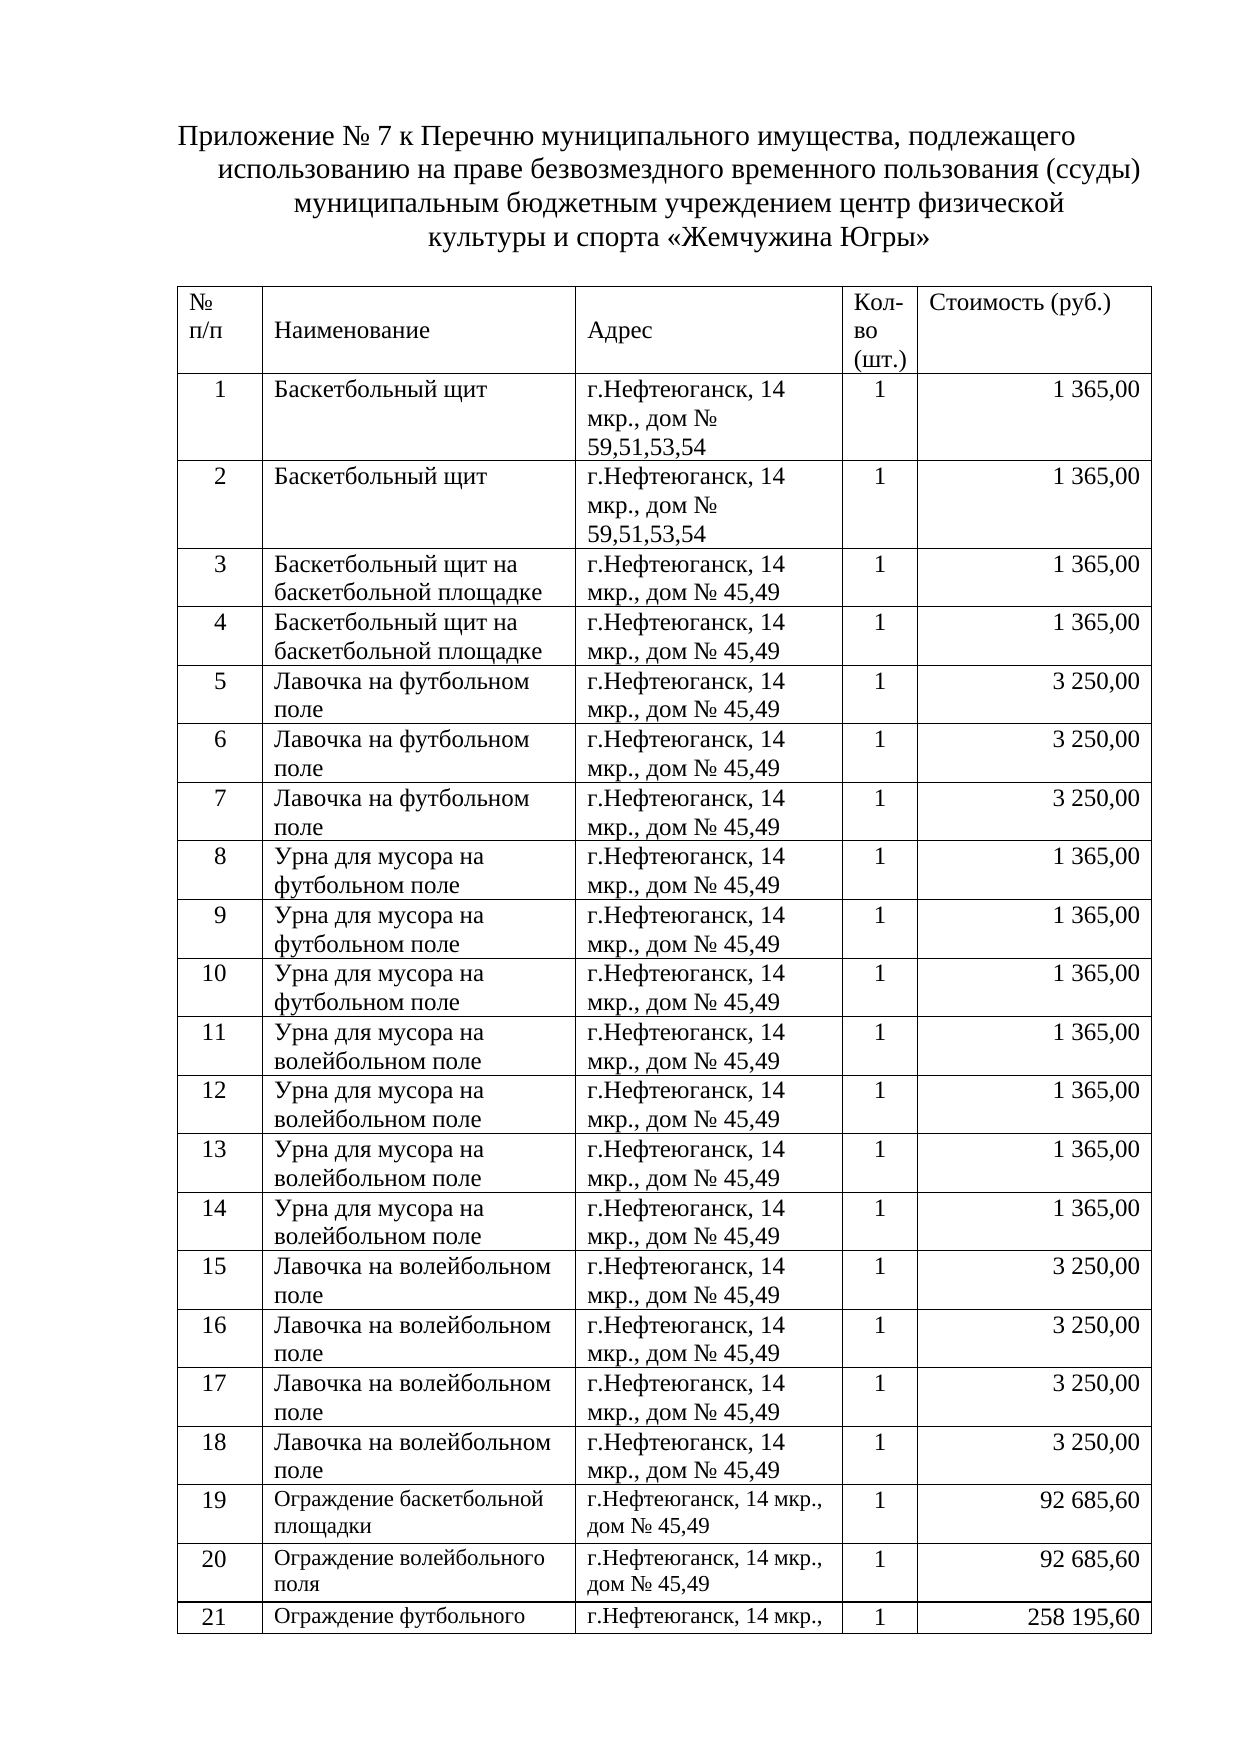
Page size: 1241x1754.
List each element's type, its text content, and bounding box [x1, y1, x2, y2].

table_cell г.Нефтеюганск, 14 мкр., дом № 45,49 [576, 1193, 842, 1250]
table_cell Урна для мусора на волейбольном поле [263, 1076, 575, 1133]
table_cell 1 [843, 1427, 917, 1484]
table_cell г.Нефтеюганск, 14 мкр., дом № 45,49 [576, 1310, 842, 1367]
table_cell г.Нефтеюганск, 14 мкр., дом № 45,49 [576, 1427, 842, 1484]
table_cell [178, 1485, 262, 1543]
table_cell [178, 1368, 262, 1426]
table_cell Урна для мусора на футбольном поле [263, 841, 575, 899]
table_cell Урна для мусора на футбольном поле [263, 959, 575, 1016]
table_cell 92 685,60 [918, 1485, 1151, 1543]
table_cell Лавочка на футбольном поле [263, 724, 575, 782]
table_cell 1 [843, 374, 917, 460]
table_cell 3 250,00 [918, 724, 1151, 782]
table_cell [263, 1603, 575, 1633]
table_cell [178, 783, 262, 840]
table_header № п/п [178, 287, 262, 373]
table_cell 1 [843, 666, 917, 723]
table_cell 3 250,00 [918, 1368, 1151, 1426]
table_cell г.Нефтеюганск, 14 мкр., дом № 45,49 [576, 1485, 842, 1543]
table_cell 1 [843, 1017, 917, 1074]
table_cell г.Нефтеюганск, 14 мкр., дом № 45,49 [576, 900, 842, 957]
table_cell 3 250,00 [918, 1251, 1151, 1309]
table_cell 1 [843, 1544, 917, 1601]
table_cell г.Нефтеюганск, 14 мкр., дом № 45,49 [576, 666, 842, 723]
table_cell Урна для мусора на футбольном поле [263, 900, 575, 957]
table_cell [178, 1310, 262, 1367]
table_cell 1 [843, 1193, 917, 1250]
table_cell Ограждение баскетбольной площадки [263, 1485, 575, 1543]
table_cell [178, 1603, 262, 1633]
table_cell г.Нефтеюганск, 14 мкр., дом № 45,49 [576, 1134, 842, 1192]
table_cell 3 250,00 [918, 783, 1151, 840]
table_cell 1 [843, 1251, 917, 1309]
table_cell [178, 959, 262, 1016]
table_cell г.Нефтеюганск, 14 мкр., дом № 45,49 [576, 1251, 842, 1309]
table_cell [178, 666, 262, 723]
table_cell г.Нефтеюганск, 14 мкр., дом № 59,51,53,54 [576, 461, 842, 548]
table_header Адрес [576, 287, 842, 373]
table_cell [178, 1427, 262, 1484]
table_cell Лавочка на футбольном поле [263, 666, 575, 723]
table_cell 1 [843, 461, 917, 548]
text Приложение № 7 к Перечню муниципального имущества, подлежащего [177, 118, 1181, 152]
table_cell 1 365,00 [918, 549, 1151, 606]
table_cell [178, 724, 262, 782]
table_cell 1 365,00 [918, 1076, 1151, 1133]
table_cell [576, 1603, 842, 1633]
table_cell г.Нефтеюганск, 14 мкр., дом № 59,51,53,54 [576, 374, 842, 460]
table_cell 3 250,00 [918, 1310, 1151, 1367]
table_cell г.Нефтеюганск, 14 мкр., дом № 45,49 [576, 1076, 842, 1133]
table_cell г.Нефтеюганск, 14 мкр., дом № 45,49 [576, 549, 842, 606]
table_cell [178, 1017, 262, 1074]
table_cell 1 [843, 783, 917, 840]
table_cell Баскетбольный щит на баскетбольной площадке [263, 549, 575, 606]
table_cell [178, 1193, 262, 1250]
table_cell 1 365,00 [918, 900, 1151, 957]
table_cell г.Нефтеюганск, 14 мкр., дом № 45,49 [576, 1017, 842, 1074]
table_cell Баскетбольный щит [263, 461, 575, 548]
table_cell 1 [843, 1310, 917, 1367]
table_cell 1 365,00 [918, 374, 1151, 460]
table_cell 3 250,00 [918, 666, 1151, 723]
table_cell [178, 549, 262, 606]
table_cell Урна для мусора на волейбольном поле [263, 1193, 575, 1250]
table_cell 1 [843, 959, 917, 1016]
table_cell Лавочка на волейбольном поле [263, 1310, 575, 1367]
table_cell г.Нефтеюганск, 14 мкр., дом № 45,49 [576, 841, 842, 899]
text культуры и спорта «Жемчужина Югры» [177, 219, 1181, 252]
table_cell [178, 461, 262, 548]
table_cell г.Нефтеюганск, 14 мкр., дом № 45,49 [576, 959, 842, 1016]
table_cell [178, 1134, 262, 1192]
table_cell [178, 374, 262, 460]
table_cell [178, 1544, 262, 1601]
table_cell г.Нефтеюганск, 14 мкр., дом № 45,49 [576, 724, 842, 782]
table_cell 1 [843, 549, 917, 606]
table_cell [178, 841, 262, 899]
table_cell Лавочка на волейбольном поле [263, 1427, 575, 1484]
table_cell 1 [843, 607, 917, 665]
table_cell 1 365,00 [918, 959, 1151, 1016]
table_cell 1 365,00 [918, 461, 1151, 548]
table_cell 1 365,00 [918, 1017, 1151, 1074]
table_cell Урна для мусора на волейбольном поле [263, 1017, 575, 1074]
text использованию на праве безвозмездного временного пользования (ссуды) [177, 152, 1181, 185]
table_header Стоимость (руб.) [918, 287, 1151, 373]
table_cell 1 [843, 1134, 917, 1192]
table_cell г.Нефтеюганск, 14 мкр., дом № 45,49 [576, 607, 842, 665]
table_cell 1 [843, 1603, 917, 1633]
table_cell г.Нефтеюганск, 14 мкр., дом № 45,49 [576, 783, 842, 840]
table_cell 1 365,00 [918, 1193, 1151, 1250]
table_cell 3 250,00 [918, 1427, 1151, 1484]
table_cell г.Нефтеюганск, 14 мкр., дом № 45,49 [576, 1368, 842, 1426]
table_cell 1 [843, 1485, 917, 1543]
table_cell Баскетбольный щит на баскетбольной площадке [263, 607, 575, 665]
table_cell [178, 607, 262, 665]
table_cell 1 [843, 900, 917, 957]
table_cell 1 365,00 [918, 1134, 1151, 1192]
table_cell 1 [843, 724, 917, 782]
table_cell [178, 1251, 262, 1309]
table_cell 1 [843, 1076, 917, 1133]
table_cell 92 685,60 [918, 1544, 1151, 1601]
table_cell [178, 1076, 262, 1133]
text муниципальным бюджетным учреждением центр физической [177, 185, 1181, 219]
table_cell Лавочка на волейбольном поле [263, 1368, 575, 1426]
table_cell Лавочка на волейбольном поле [263, 1251, 575, 1309]
table_cell Ограждение волейбольного поля [263, 1544, 575, 1601]
table_header Наименование [263, 287, 575, 373]
table_cell 1 365,00 [918, 607, 1151, 665]
table_cell 1 365,00 [918, 841, 1151, 899]
table_cell [178, 900, 262, 957]
table_cell 1 [843, 1368, 917, 1426]
table_cell Лавочка на футбольном поле [263, 783, 575, 840]
table_cell 1 [843, 841, 917, 899]
table_cell 258 195,60 [918, 1603, 1151, 1633]
table_cell Баскетбольный щит [263, 374, 575, 460]
table_cell г.Нефтеюганск, 14 мкр., дом № 45,49 [576, 1544, 842, 1601]
table_header Кол-во (шт.) [843, 287, 917, 373]
table_cell Урна для мусора на волейбольном поле [263, 1134, 575, 1192]
